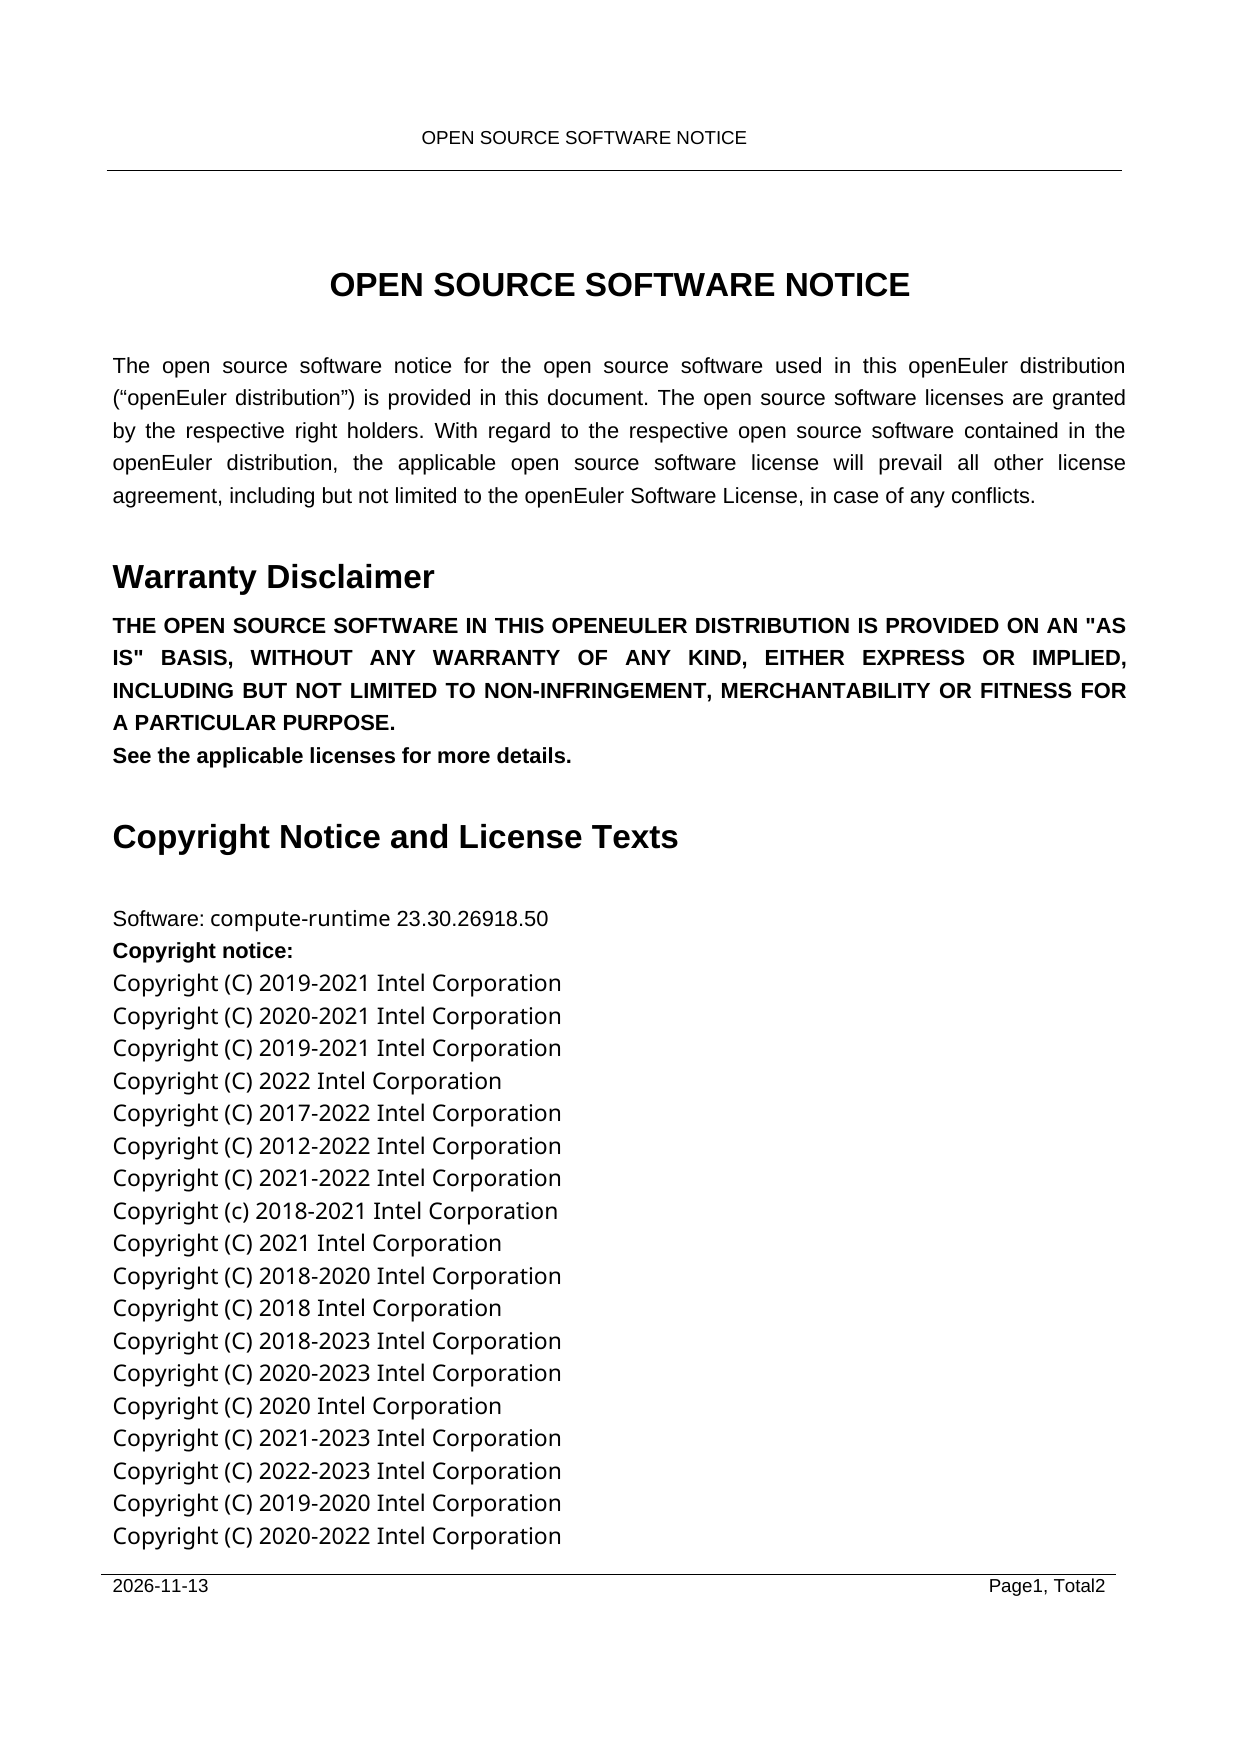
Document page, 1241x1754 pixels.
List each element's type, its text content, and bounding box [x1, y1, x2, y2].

text Copyright Notice and License Texts [112, 804, 1128, 869]
text Copyright (C) 2022 Intel Corporation [112, 1064, 1128, 1096]
text Copyright (C) 2022-2023 Intel Corporation [112, 1454, 1128, 1486]
text Copyright (C) 2020-2023 Intel Corporation [112, 1356, 1128, 1389]
text Copyright (c) 2018-2021 Intel Corporation [112, 1194, 1128, 1226]
text Software: compute-runtime 23.30.26918.50 [112, 901, 1128, 934]
text Copyright (C) 2021-2023 Intel Corporation [112, 1421, 1128, 1454]
text Copyright (C) 2018 Intel Corporation [112, 1291, 1128, 1324]
text Copyright (C) 2017-2022 Intel Corporation [112, 1096, 1128, 1129]
text OPEN SOURCE SOFTWARE NOTICE [112, 251, 1128, 316]
text Copyright (C) 2012-2022 Intel Corporation [112, 1129, 1128, 1161]
text Copyright (C) 2019-2020 Intel Corporation [112, 1486, 1128, 1519]
text Copyright (C) 2020-2022 Intel Corporation [112, 1519, 1128, 1551]
text Copyright (C) 2019-2021 Intel Corporation [112, 1031, 1128, 1064]
text Copyright (C) 2020-2021 Intel Corporation [112, 999, 1128, 1031]
text Copyright notice: [112, 934, 1128, 966]
text THE OPEN SOURCE SOFTWARE IN THIS OPENEULER DISTRIBUTION IS PROVIDED ON AN "AS IS" BASIS, WITHOUT ANY WARRANTY OF ANY KIND, EITHER EXPRESS OR IMPLIED, INCLUDING BUT NOT LIMITED TO NON-INFRINGEMENT, MERCHANTABILITY OR FITNESS FOR A PARTICULAR PURPOSE. See the applicable licenses for more details. [112, 609, 1128, 771]
text Warranty Disclaimer [112, 544, 1128, 609]
text Copyright (C) 2021-2022 Intel Corporation [112, 1161, 1128, 1194]
text Copyright (C) 2018-2020 Intel Corporation [112, 1259, 1128, 1291]
text The open source software notice for the open source software used in this openEuler distribution (“openEuler distribution”) is provided in this document. The open source software licenses are granted by the respective right holders. With regard to the respective open source software contained in the openEuler distribution, the applicable open source software license will prevail all other license agreement, including but not limited to the openEuler Software License, in case of any conflicts. [112, 349, 1128, 511]
text Copyright (C) 2018-2023 Intel Corporation [112, 1324, 1128, 1356]
text Copyright (C) 2021 Intel Corporation [112, 1226, 1128, 1259]
text Copyright (C) 2019-2021 Intel Corporation [112, 966, 1128, 999]
text Copyright (C) 2020 Intel Corporation [112, 1389, 1128, 1421]
